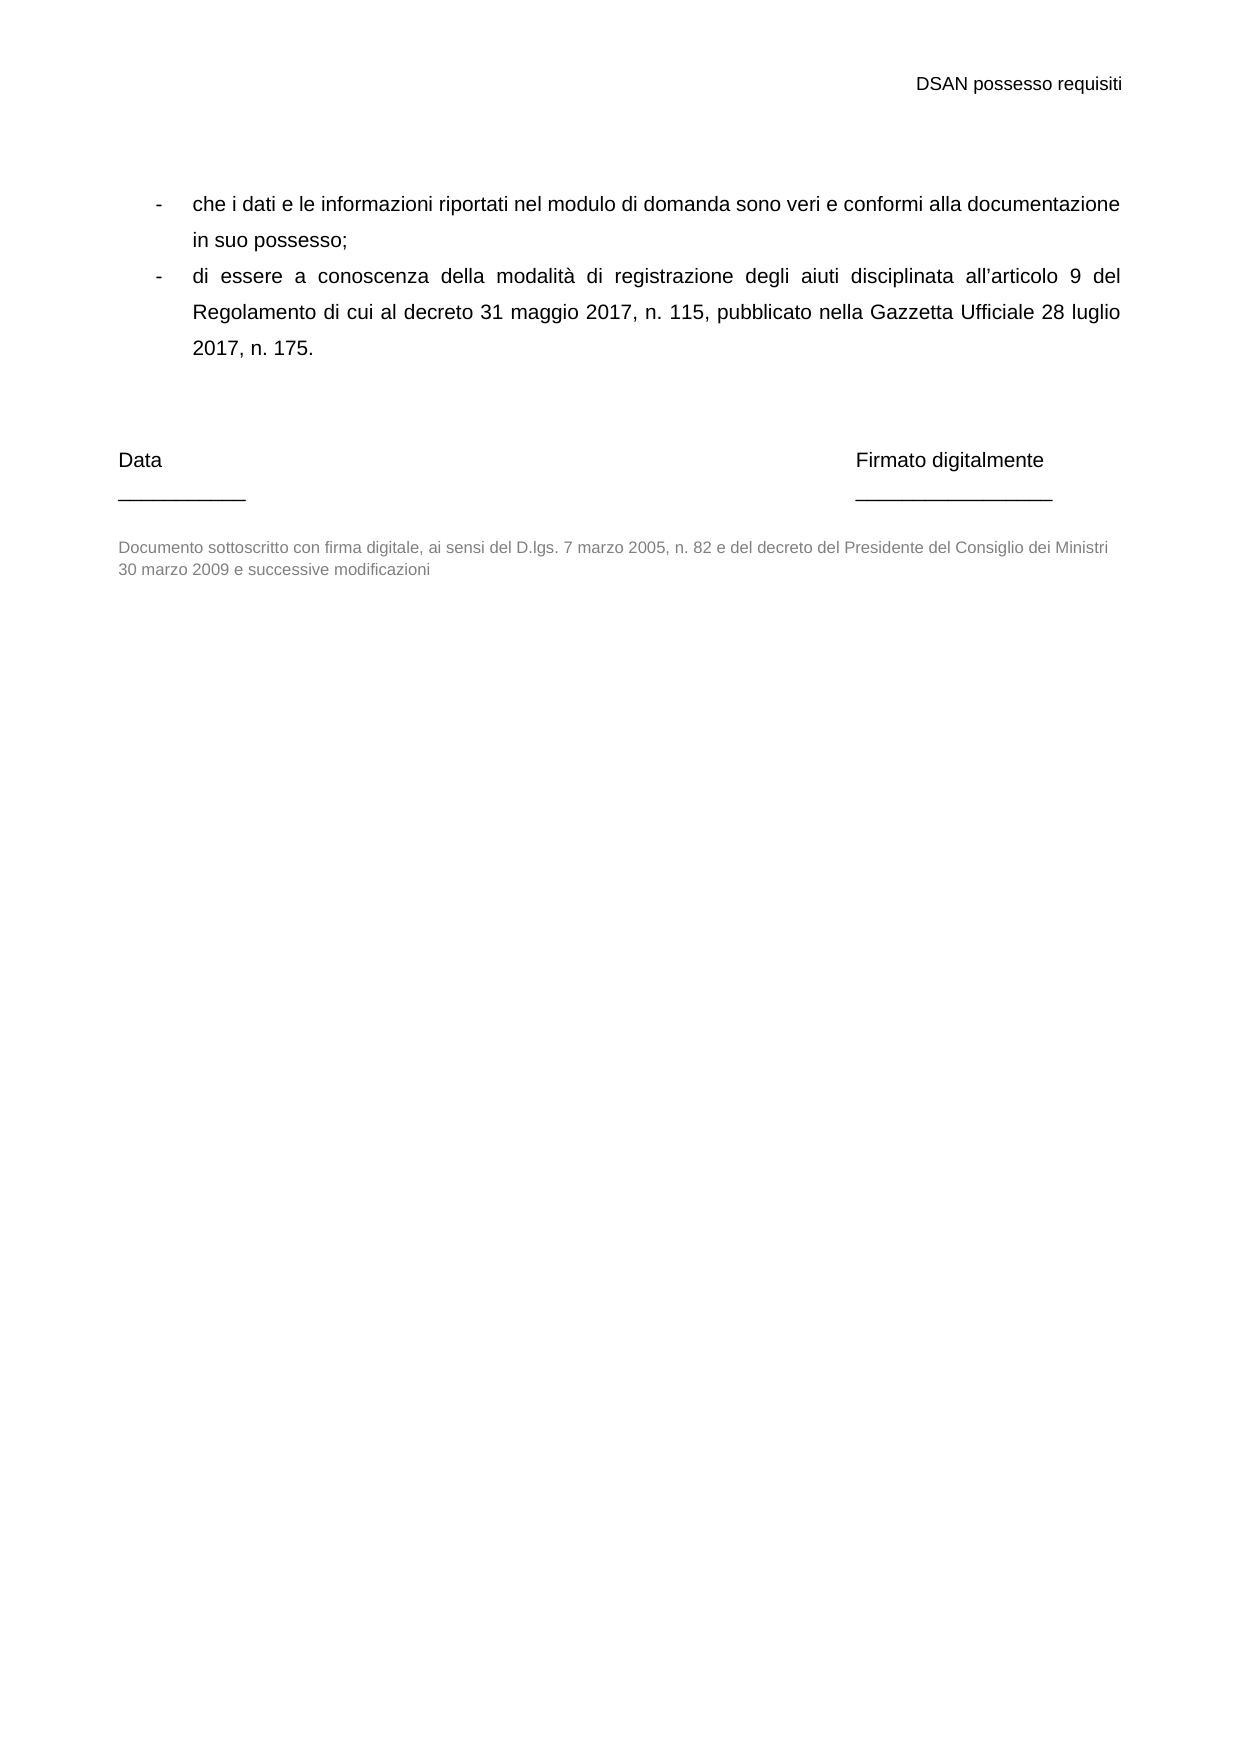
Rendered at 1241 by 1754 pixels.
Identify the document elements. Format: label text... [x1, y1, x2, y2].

text ___________ _________________ [118, 478, 1107, 502]
text Documento sottoscritto con firma digitale, ai sensi del D.lgs. 7 marzo 2005, n. 82 e del decreto del Presidente del Consiglio dei Ministri 30 marzo 2009 e successive modificazioni [118, 538, 1122, 579]
list di essere a conoscenza della modalità di registrazione degli aiuti disciplinata all’articolo 9 del Regolamento di cui al decreto 31 maggio 2017, n. 115, pubblicato nella Gazzetta Ufficiale 28 luglio 2017, n. 175. [155, 264, 1122, 360]
text Data Firmato digitalmente [118, 448, 1107, 472]
list che i dati e le informazioni riportati nel modulo di domanda sono veri e conformi alla documentazione in suo possesso; [155, 192, 1122, 252]
